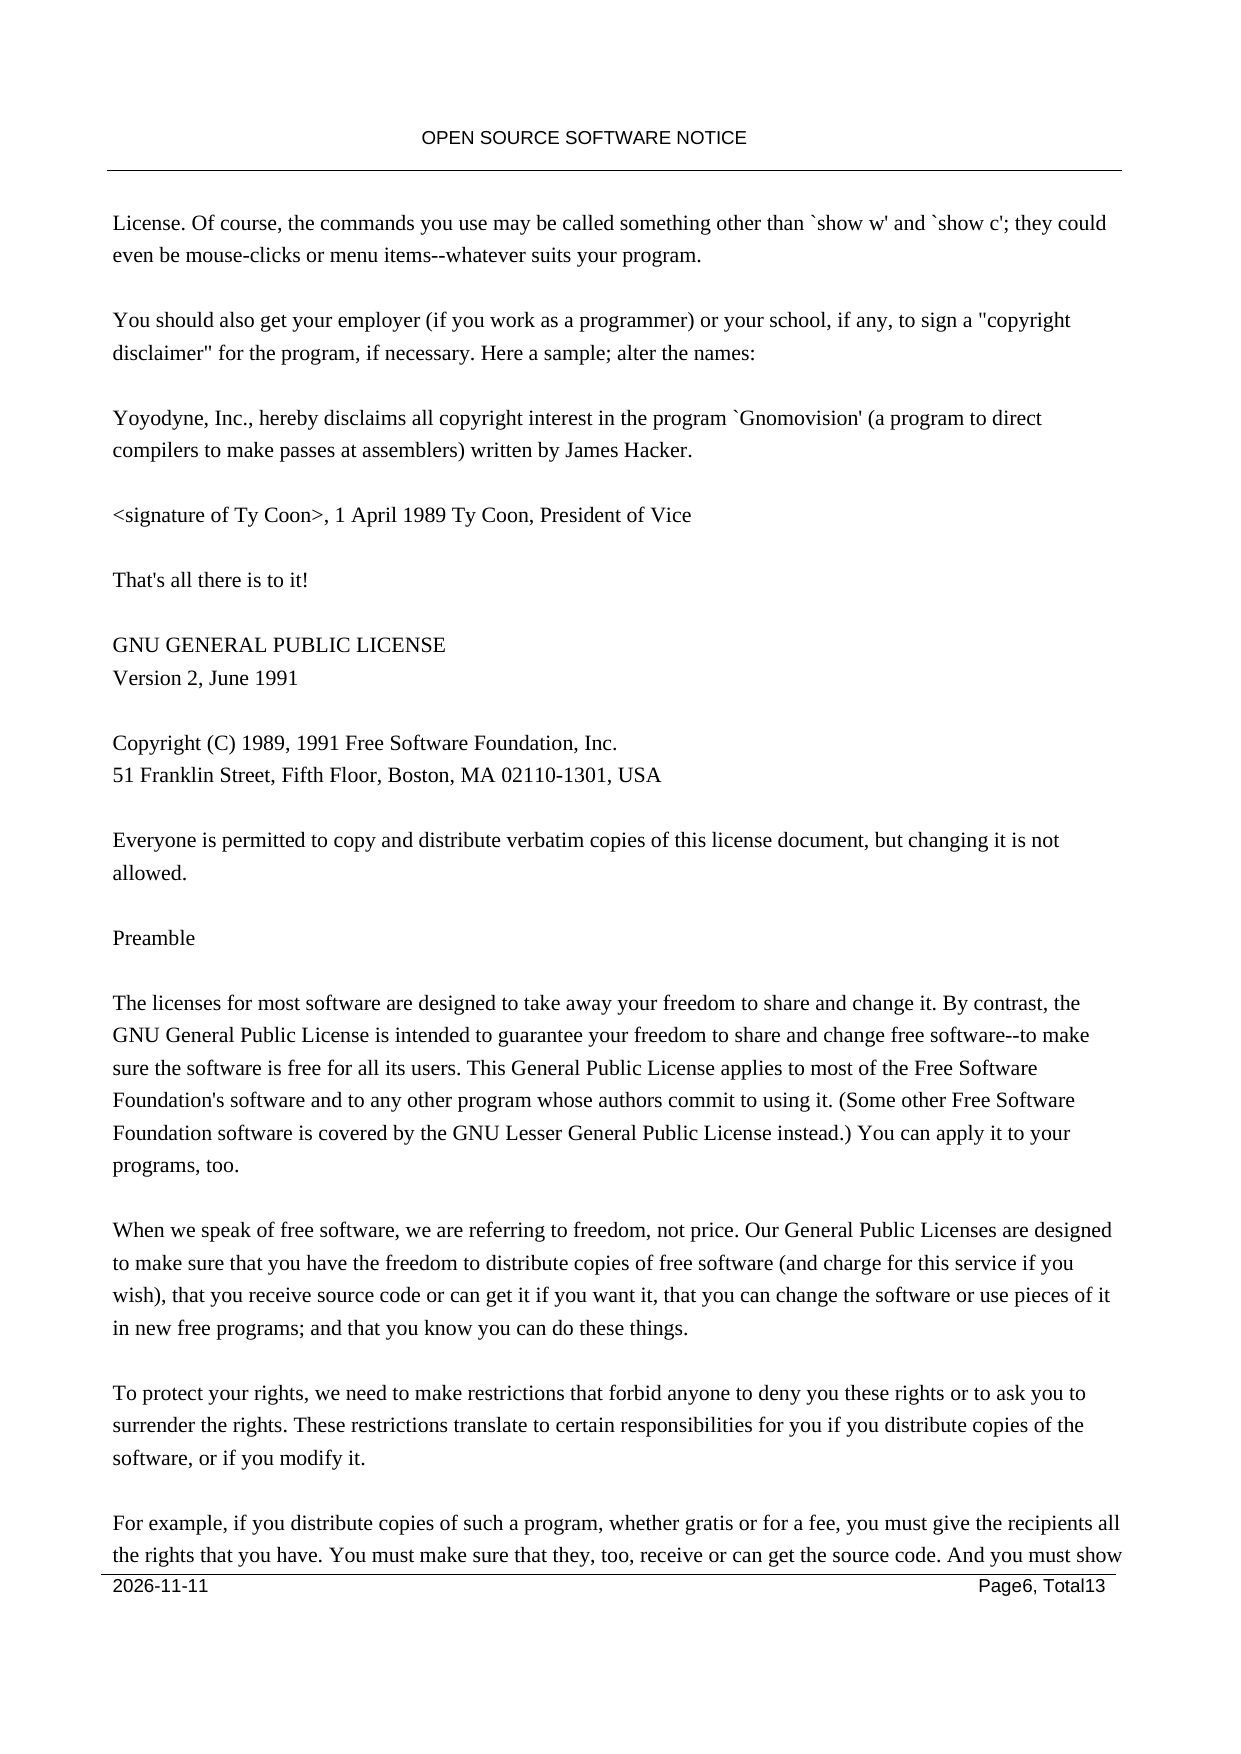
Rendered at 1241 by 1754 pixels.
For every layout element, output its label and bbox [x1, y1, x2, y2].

text [112, 206, 1128, 1571]
